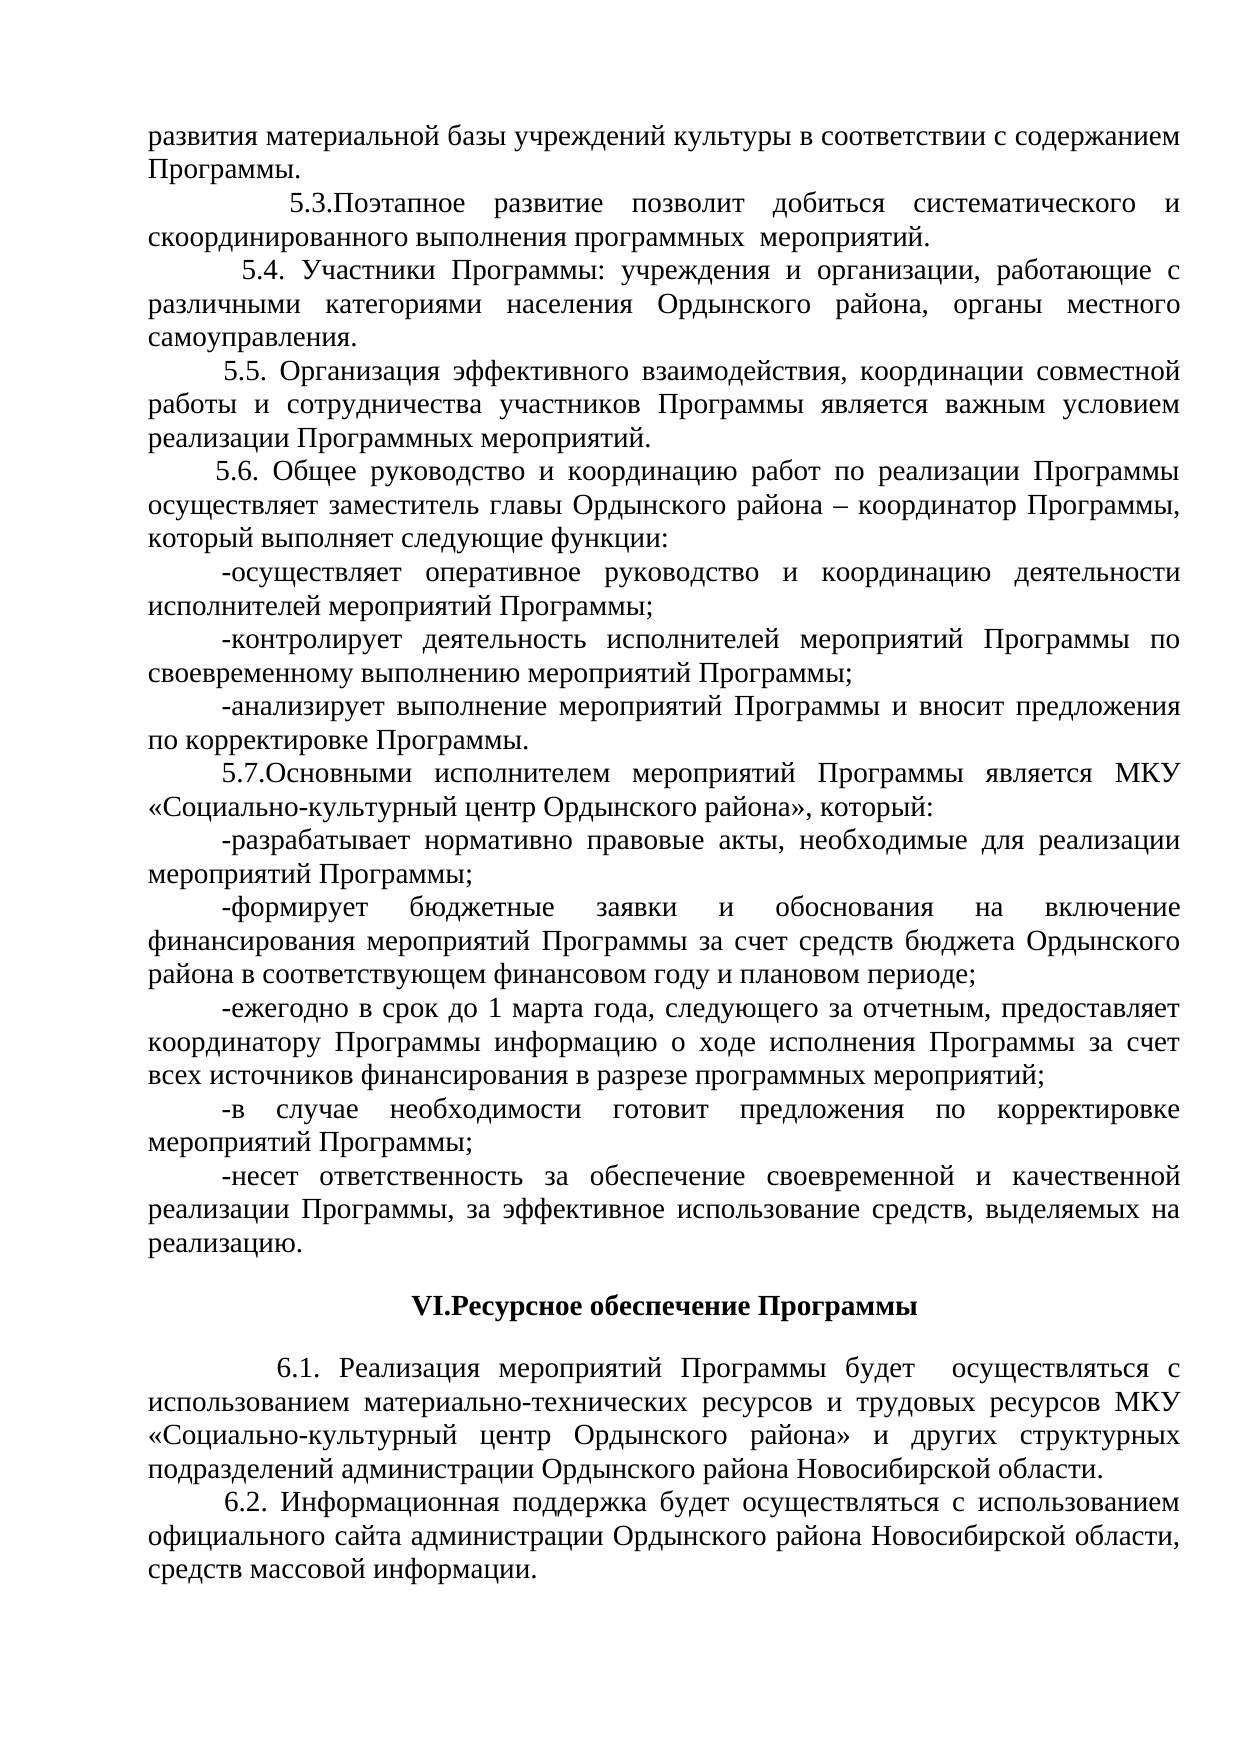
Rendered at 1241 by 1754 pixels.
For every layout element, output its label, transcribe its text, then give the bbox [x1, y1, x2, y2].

text 5.4. Участники Программы: учреждения и организации, работающие с различными категориями населения Ордынского района, органы местного самоуправления. [148, 252, 1181, 353]
text 6.2. Информационная поддержка будет осуществляться с использованием официального сайта администрации Ордынского района Новосибирской области, средств массовой информации. [148, 1484, 1181, 1585]
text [148, 118, 1181, 185]
text 5.3.Поэтапное развитие позволит добиться систематического и скоординированного выполнения программных мероприятий. [148, 185, 1181, 252]
text -ежегодно в срок до 1 марта года, следующего за отчетным, предоставляет координатору Программы информацию о ходе исполнения Программы за счет всех источников финансирования в разрезе программных мероприятий; [148, 990, 1181, 1091]
text -несет ответственность за обеспечение своевременной и качественной реализации Программы, за эффективное использование средств, выделяемых на реализацию. [148, 1158, 1181, 1258]
text -анализирует выполнение мероприятий Программы и вносит предложения по корректировке Программы. [148, 688, 1181, 755]
text -осуществляет оперативное руководство и координацию деятельности исполнителей мероприятий Программы; [148, 554, 1181, 621]
text 5.5. Организация эффективного взаимодействия, координации совместной работы и сотрудничества участников Программы является важным условием реализации Программных мероприятий. [148, 353, 1181, 453]
text -контролирует деятельность исполнителей мероприятий Программы по своевременному выполнению мероприятий Программы; [148, 621, 1181, 688]
text 6.1. Реализация мероприятий Программы будет осуществляться с использованием материально-технических ресурсов и трудовых ресурсов МКУ «Социально-культурный центр Ордынского района» и других структурных подразделений администрации Ордынского района Новосибирской области. [148, 1350, 1181, 1484]
text 5.6. Общее руководство и координацию работ по реализации Программы осуществляет заместитель главы Ордынского района – координатор Программы, который выполняет следующие функции: [148, 453, 1181, 554]
text -разрабатывает нормативно правовые акты, необходимые для реализации мероприятий Программы; [148, 822, 1181, 889]
text VI.Ресурсное обеспечение Программы [148, 1288, 1181, 1321]
text -в случае необходимости готовит предложения по корректировке мероприятий Программы; [148, 1091, 1181, 1158]
text -формирует бюджетные заявки и обоснования на включение финансирования мероприятий Программы за счет средств бюджета Ордынского района в соответствующем финансовом году и плановом периоде; [148, 889, 1181, 990]
text 5.7.Основными исполнителем мероприятий Программы является МКУ «Социально-культурный центр Ордынского района», который: [148, 755, 1181, 822]
